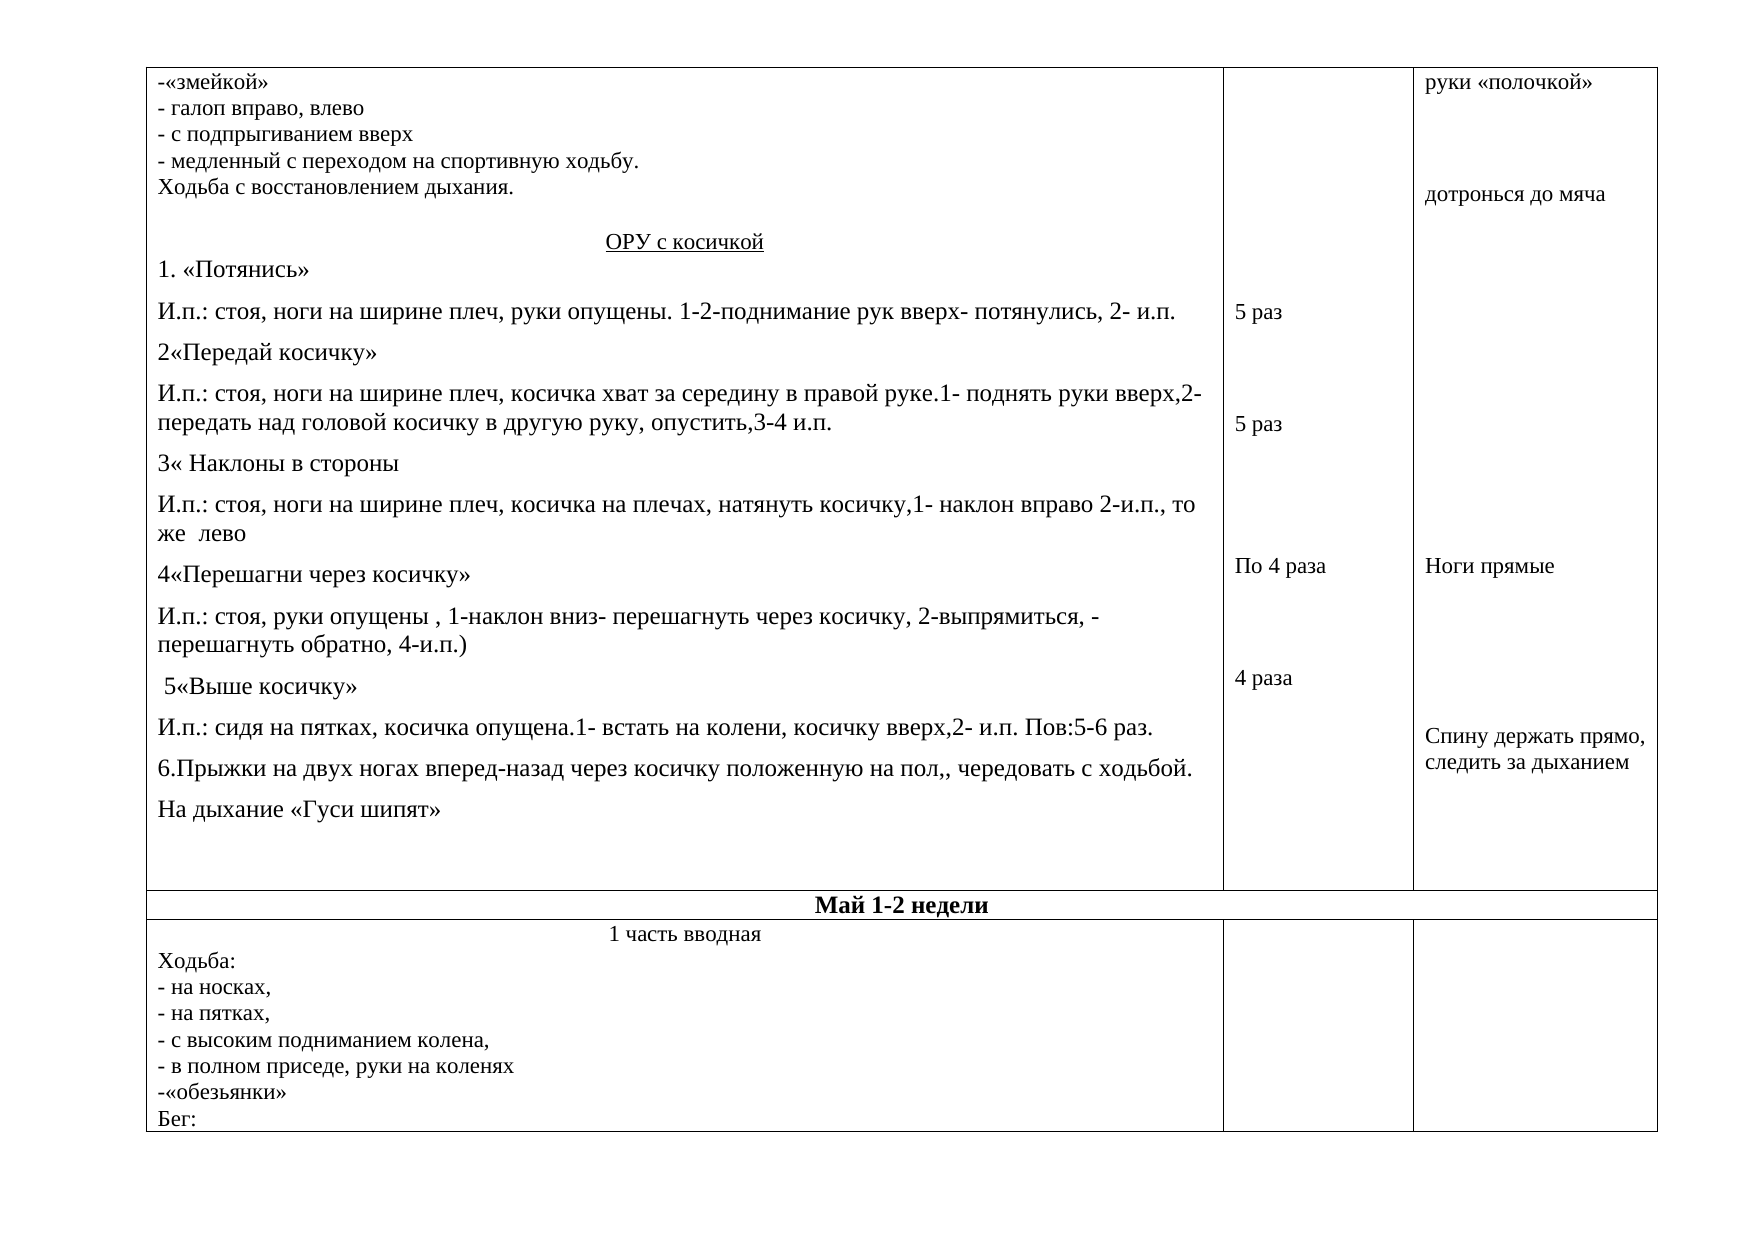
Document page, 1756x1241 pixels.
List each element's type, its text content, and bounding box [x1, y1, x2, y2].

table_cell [1414, 920, 1657, 1131]
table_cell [1224, 920, 1413, 1131]
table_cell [147, 920, 1223, 1131]
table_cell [147, 68, 1223, 889]
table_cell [1414, 68, 1657, 889]
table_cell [1224, 68, 1413, 889]
table_cell Май 1-2 недели [147, 891, 1657, 919]
